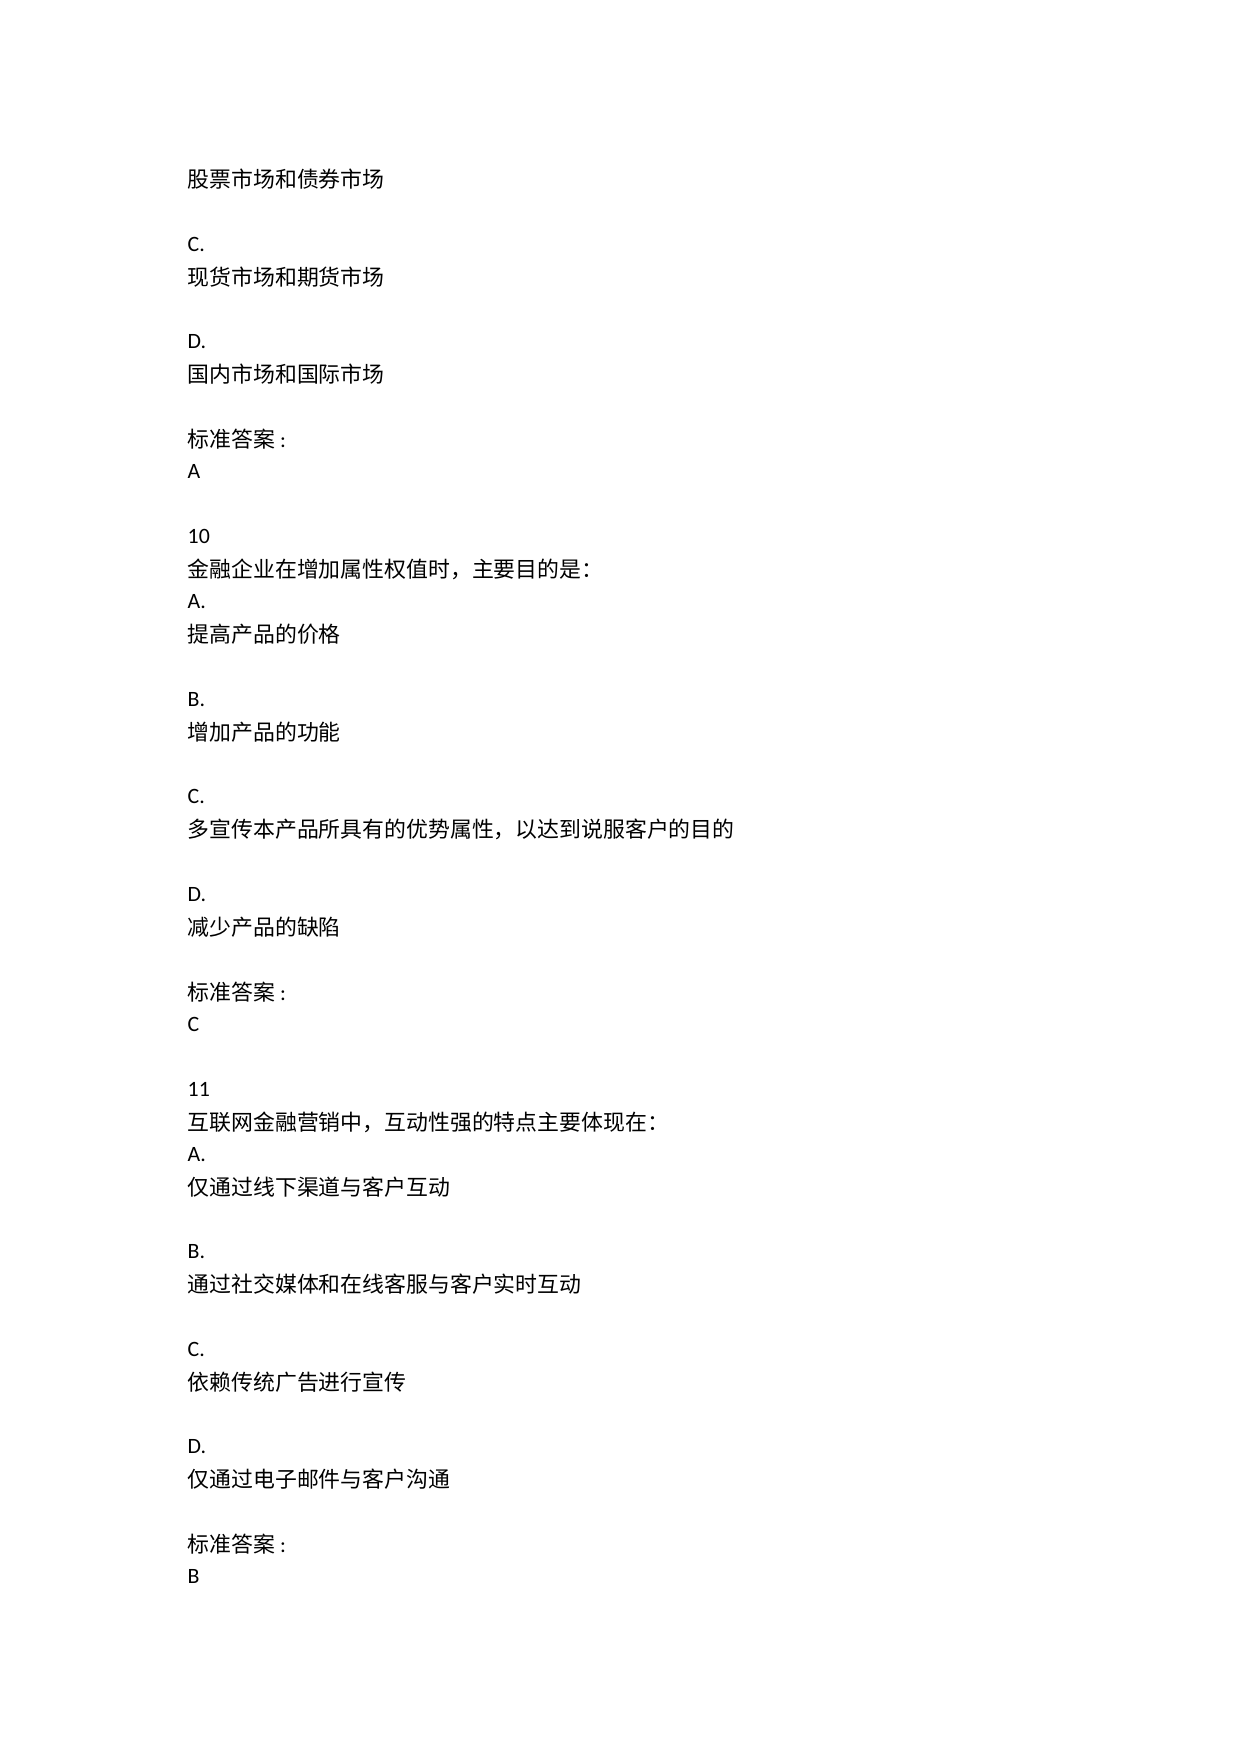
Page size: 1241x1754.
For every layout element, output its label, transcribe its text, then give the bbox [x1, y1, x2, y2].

text 仅通过线下渠道与客户互动 [187, 1169, 1053, 1202]
text A. [187, 1137, 1053, 1169]
text B [187, 1559, 1053, 1592]
text 标准答案 : [187, 974, 1053, 1007]
text 标准答案 : [187, 422, 1053, 454]
text D. [187, 324, 1053, 357]
text 多宣传本产品所具有的优势属性，以达到说服客户的目的 [187, 812, 1053, 844]
text 依赖传统广告进行宣传 [187, 1364, 1053, 1397]
text 金融企业在增加属性权值时，主要目的是： [187, 552, 1053, 584]
text 股票市场和债券市场 [187, 162, 1053, 194]
text B. [187, 682, 1053, 714]
text D. [187, 1429, 1053, 1462]
text A. [187, 584, 1053, 617]
text 仅通过电子邮件与客户沟通 [187, 1462, 1053, 1494]
text B. [187, 1234, 1053, 1267]
text 标准答案 : [187, 1527, 1053, 1559]
text 增加产品的功能 [187, 714, 1053, 747]
text 现货市场和期货市场 [187, 259, 1053, 292]
text 10 [187, 519, 1053, 552]
text C. [187, 1332, 1053, 1364]
text 提高产品的价格 [187, 617, 1053, 649]
text 国内市场和国际市场 [187, 357, 1053, 389]
text A [187, 454, 1053, 487]
text C. [187, 779, 1053, 812]
text 减少产品的缺陷 [187, 909, 1053, 942]
text D. [187, 877, 1053, 909]
text 通过社交媒体和在线客服与客户实时互动 [187, 1267, 1053, 1299]
text C. [187, 227, 1053, 259]
text C [187, 1007, 1053, 1039]
text 11 [187, 1072, 1053, 1104]
text 互联网金融营销中，互动性强的特点主要体现在： [187, 1104, 1053, 1137]
